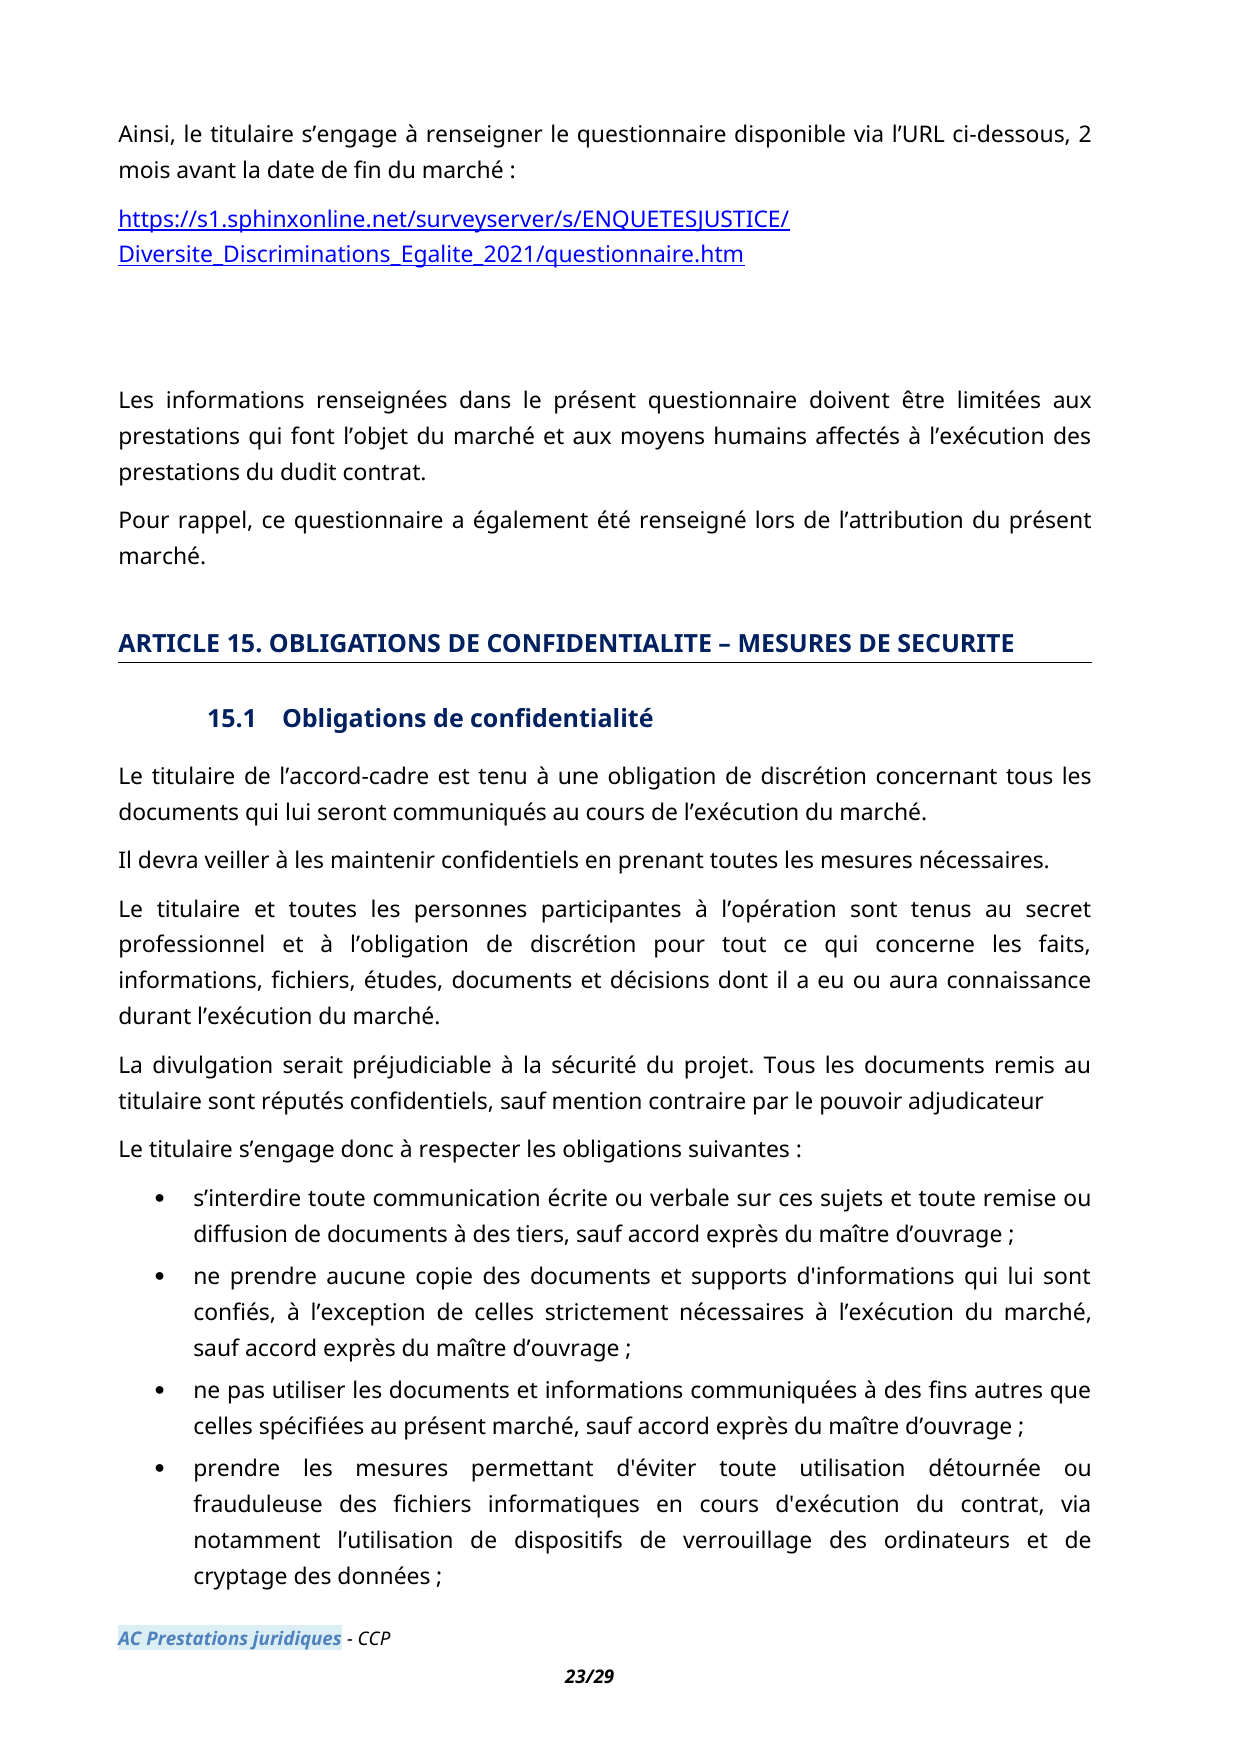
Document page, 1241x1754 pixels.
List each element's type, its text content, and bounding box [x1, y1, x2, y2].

text Il devra veiller à les maintenir confidentiels en prenant toutes les mesures nécessaires. [118, 844, 1092, 875]
text Pour rappel, ce questionnaire a également été renseigné lors de l’attribution du présent marché. [118, 504, 1092, 571]
text ne prendre aucune copie des documents et supports d'informations qui lui sont confiés, à l’exception de celles strictement nécessaires à l’exécution du marché, sauf accord exprès du maître d’ouvrage ; [156, 1260, 1092, 1363]
text https://s1.sphinxonline.net/surveyserver/s/ENQUETESJUSTICE/Diversite_Discriminations_Egalite_2021/questionnaire.htm [118, 202, 1092, 270]
text La divulgation serait préjudiciable à la sécurité du projet. Tous les documents remis au titulaire sont réputés confidentiels, sauf mention contraire par le pouvoir adjudicateur [118, 1049, 1092, 1116]
text ne pas utiliser les documents et informations communiquées à des fins autres que celles spécifiées au présent marché, sauf accord exprès du maître d’ouvrage ; [156, 1374, 1092, 1441]
text s’interdire toute communication écrite ou verbale sur ces sujets et toute remise ou diffusion de documents à des tiers, sauf accord exprès du maître d’ouvrage ; [156, 1182, 1092, 1249]
text Le titulaire s’engage donc à respecter les obligations suivantes : [118, 1133, 1092, 1164]
text Ainsi, le titulaire s’engage à renseigner le questionnaire disponible via l’URL ci-dessous, 2 mois avant la date de fin du marché : [118, 118, 1092, 185]
subtitle Obligations de confidentialité [207, 701, 1092, 735]
text Les informations renseignées dans le présent questionnaire doivent être limitées aux prestations qui font l’objet du marché et aux moyens humains affectés à l’exécution des prestations du dudit contrat. [118, 384, 1092, 487]
text Le titulaire et toutes les personnes participantes à l’opération sont tenus au secret professionnel et à l’obligation de discrétion pour tout ce qui concerne les faits, informations, fichiers, études, documents et décisions dont il a eu ou aura connaissance durant l’exécution du marché. [118, 892, 1092, 1032]
text Le titulaire de l’accord-cadre est tenu à une obligation de discrétion concernant tous les documents qui lui seront communiqués au cours de l’exécution du marché. [118, 760, 1092, 827]
subtitle ARTICLE 15. OBLIGATIONS DE CONFIDENTIALITE – MESURES DE SECURITE [118, 626, 1092, 662]
text prendre les mesures permettant d'éviter toute utilisation détournée ou frauduleuse des fichiers informatiques en cours d'exécution du contrat, via notamment l’utilisation de dispositifs de verrouillage des ordinateurs et de cryptage des données ; [156, 1452, 1092, 1591]
